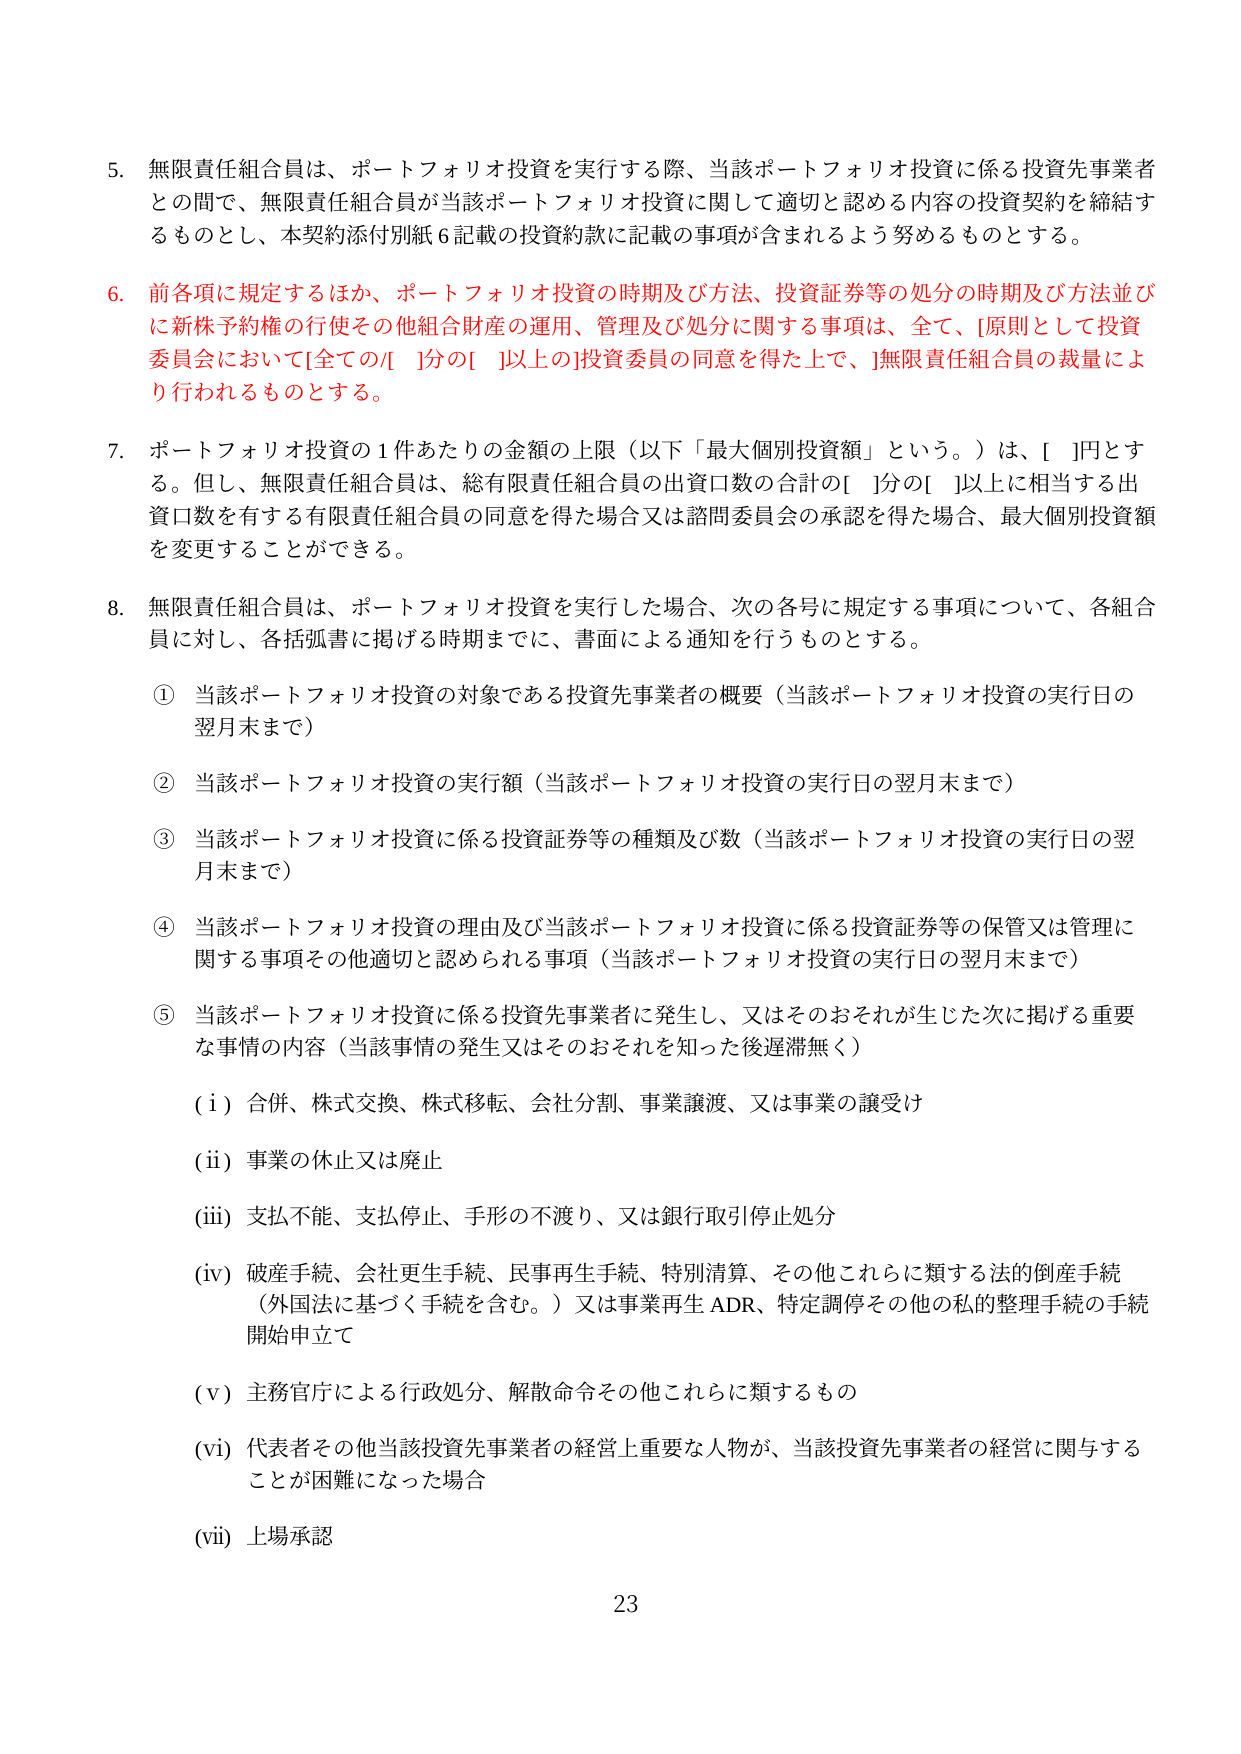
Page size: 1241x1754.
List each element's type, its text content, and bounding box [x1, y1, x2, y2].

list 当該ポートフォリオ投資の理由及び当該ポートフォリオ投資に係る投資証券等の保管又は管理に関する事項その他適切と認められる事項（当該ポートフォリオ投資の実行日の翌月末まで） [153, 911, 1157, 973]
list 当該ポートフォリオ投資に係る投資証券等の種類及び数（当該ポートフォリオ投資の実行日の翌月末まで） [153, 823, 1157, 886]
list 当該ポートフォリオ投資に係る投資先事業者に発生し、又はそのおそれが生じた次に掲げる重要な事情の内容（当該事情の発生又はそのおそれを知った後遅滞無く） [153, 998, 1157, 1061]
list ポートフォリオ投資の1件あたりの金額の上限（以下「最大個別投資額」という。）は、[ ]円とする。但し、無限責任組合員は、総有限責任組合員の出資口数の合計の[ ]分の[ ]以上に相当する出資口数を有する有限責任組合員の同意を得た場合又は諮問委員会の承認を得た場合、最大個別投資額を変更することができる。 [107, 433, 1157, 564]
text (ⅴ) 主務官庁による行政処分、解散命令その他これらに類するもの [194, 1375, 1157, 1407]
list 前各項に規定するほか、ポートフォリオ投資の時期及び方法、投資証券等の処分の時期及び方法並びに新株予約権の行使その他組合財産の運用、管理及び処分に関する事項は、全て、[原則として投資委員会において[全ての/[ ]分の[ ]以上の]投資委員の同意を得た上で、]無限責任組合員の裁量により行われるものとする。 [107, 276, 1157, 407]
list 無限責任組合員は、ポートフォリオ投資を実行した場合、次の各号に規定する事項について、各組合員に対し、各括弧書に掲げる時期までに、書面による通知を行うものとする。 [107, 590, 1157, 653]
text (ⅵ) 代表者その他当該投資先事業者の経営上重要な人物が、当該投資先事業者の経営に関与することが困難になった場合 [194, 1432, 1157, 1494]
list 当該ポートフォリオ投資の実行額（当該ポートフォリオ投資の実行日の翌月末まで） [153, 766, 1157, 798]
list 無限責任組合員は、ポートフォリオ投資を実行する際、当該ポートフォリオ投資に係る投資先事業者との間で、無限責任組合員が当該ポートフォリオ投資に関して適切と認める内容の投資契約を締結するものとし、本契約添付別紙6記載の投資約款に記載の事項が含まれるよう努めるものとする。 [107, 152, 1157, 249]
text (ⅲ) 支払不能、支払停止、手形の不渡り、又は銀行取引停止処分 [194, 1199, 1157, 1231]
text (ⅳ) 破産手続、会社更生手続、民事再生手続、特別清算、その他これらに類する法的倒産手続（外国法に基づく手続を含む。）又は事業再生ADR、特定調停その他の私的整理手続の手続開始申立て [194, 1256, 1157, 1350]
text (ⅱ) 事業の休止又は廃止 [194, 1143, 1157, 1174]
text (ⅶ) 上場承認 [194, 1519, 1157, 1551]
list 当該ポートフォリオ投資の対象である投資先事業者の概要（当該ポートフォリオ投資の実行日の翌月末まで） [153, 678, 1157, 741]
text (ⅰ) 合併、株式交換、株式移転、会社分割、事業譲渡、又は事業の譲受け [194, 1086, 1157, 1118]
